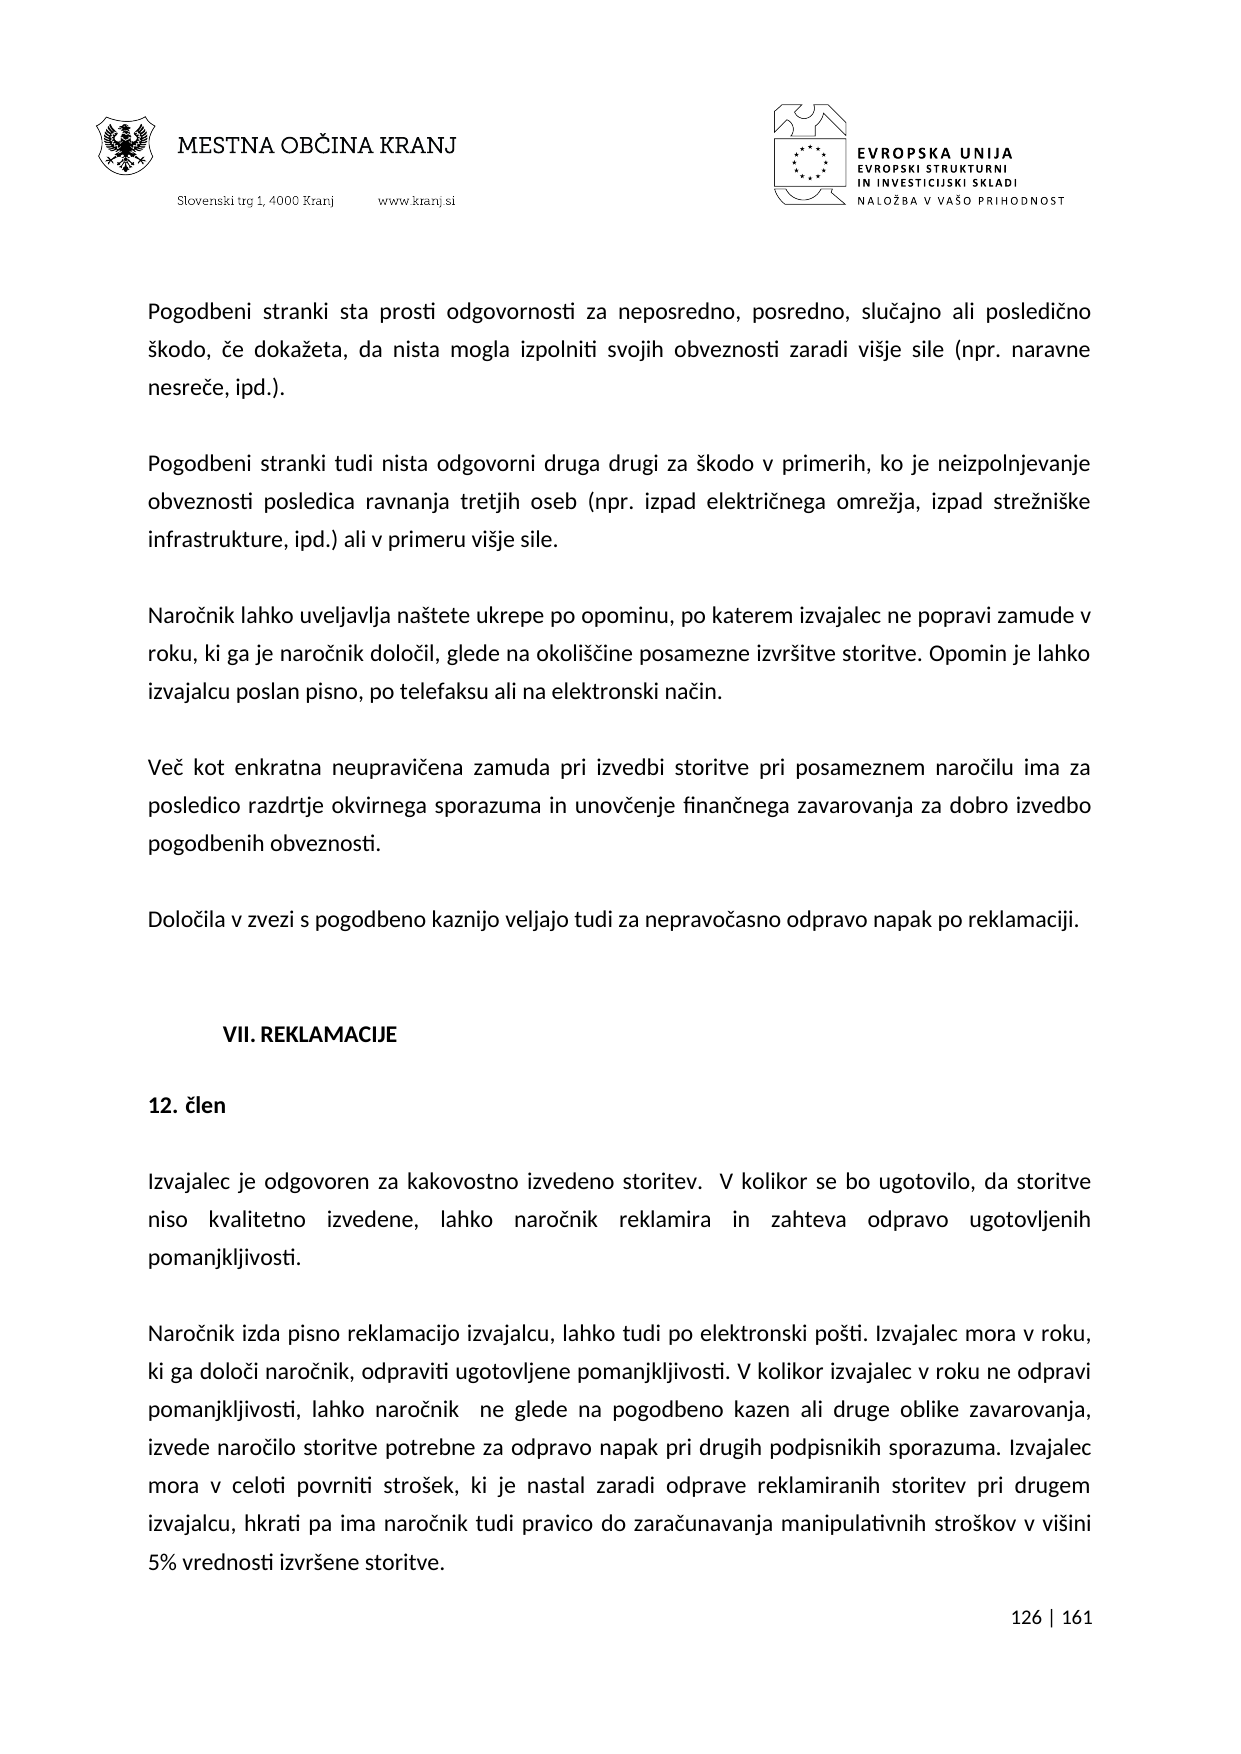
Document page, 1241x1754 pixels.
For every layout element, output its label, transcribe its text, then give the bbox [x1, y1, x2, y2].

text Izvajalec je odgovoren za kakovostno izvedeno storitev. V kolikor se bo ugotovilo, da storitve niso kvalitetno izvedene, lahko naročnik reklamira in zahteva odpravo ugotovljenih pomanjkljivosti. [148, 1166, 1093, 1272]
text Pogodbeni stranki tudi nista odgovorni druga drugi za škodo v primerih, ko je neizpolnjevanje obveznosti posledica ravnanja tretjih oseb (npr. izpad električnega omrežja, izpad strežniške infrastrukture, ipd.) ali v primeru višje sile. [148, 448, 1093, 554]
list REKLAMACIJE [223, 1019, 1093, 1048]
text Naročnik izda pisno reklamacijo izvajalcu, lahko tudi po elektronski pošti. Izvajalec mora v roku, ki ga določi naročnik, odpraviti ugotovljene pomanjkljivosti. V kolikor izvajalec v roku ne odpravi pomanjkljivosti, lahko naročnik ne glede na pogodbeno kazen ali druge oblike zavarovanja, izvede naročilo storitve potrebne za odpravo napak pri drugih podpisnikih sporazuma. Izvajalec mora v celoti povrniti strošek, ki je nastal zaradi odprave reklamiranih storitev pri drugem izvajalcu, hkrati pa ima naročnik tudi pravico do zaračunavanja manipulativnih stroškov v višini 5% vrednosti izvršene storitve. [148, 1318, 1093, 1576]
text Določila v zvezi s pogodbeno kaznijo veljajo tudi za nepravočasno odpravo napak po reklamaciji. [148, 904, 1093, 934]
text Naročnik lahko uveljavlja naštete ukrepe po opominu, po katerem izvajalec ne popravi zamude v roku, ki ga je naročnik določil, glede na okoliščine posamezne izvršitve storitve. Opomin je lahko izvajalcu poslan pisno, po telefaksu ali na elektronski način. [148, 600, 1093, 706]
picture [0, 1, 1241, 264]
list člen [148, 1090, 1093, 1119]
text Pogodbeni stranki sta prosti odgovornosti za neposredno, posredno, slučajno ali posledično škodo, če dokažeta, da nista mogla izpolniti svojih obveznosti zaradi višje sile (npr. naravne nesreče, ipd.). [148, 296, 1093, 402]
text Več kot enkratna neupravičena zamuda pri izvedbi storitve pri posameznem naročilu ima za posledico razdrtje okvirnega sporazuma in unovčenje finančnega zavarovanja za dobro izvedbo pogodbenih obveznosti. [148, 752, 1093, 858]
